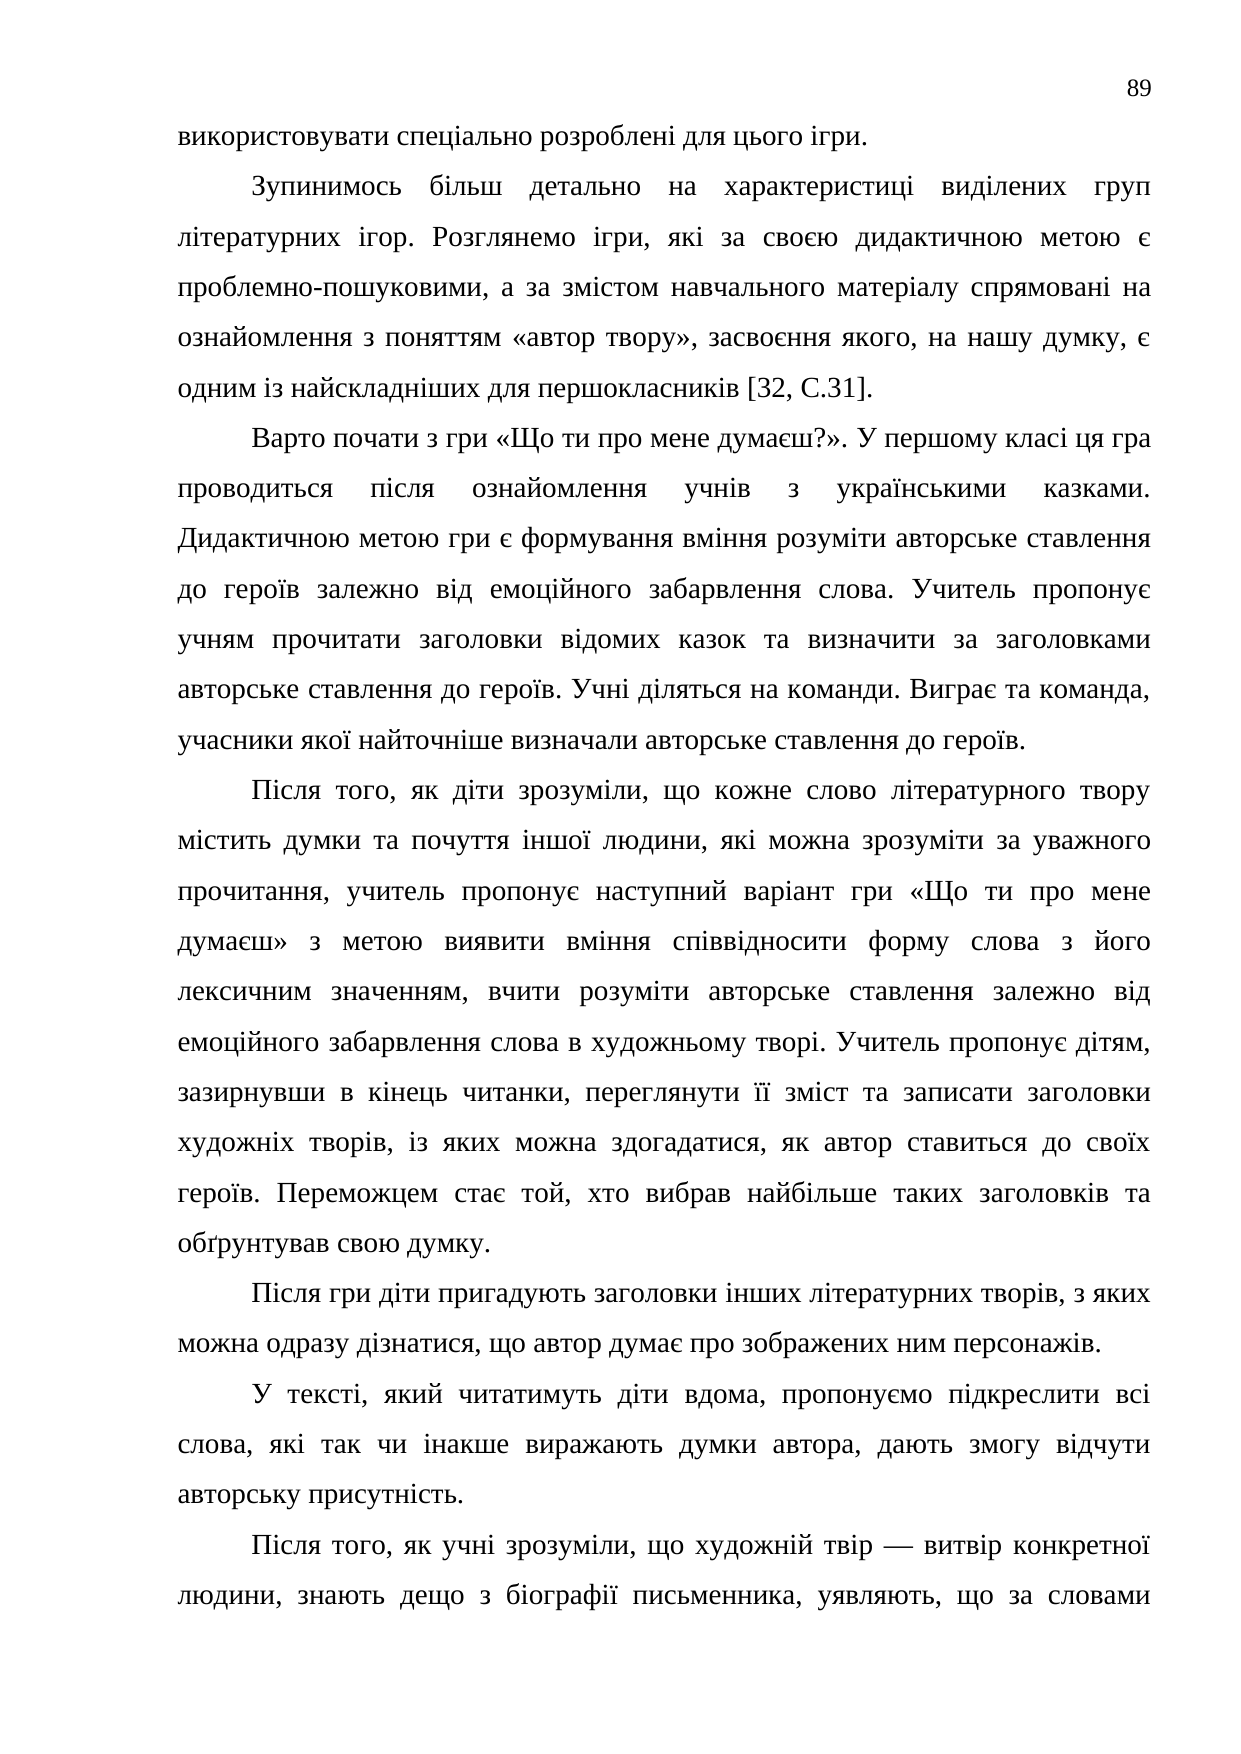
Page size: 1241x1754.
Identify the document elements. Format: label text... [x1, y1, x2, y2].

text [177, 118, 1152, 152]
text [177, 1527, 1152, 1611]
text Зупинимось більш детально на характеристиці виділених груп літературних ігор. Розглянемо ігри, які за своєю дидактичною метою є проблемно-пошуковими, а за змістом навчального матеріалу спрямовані на ознайомлення з поняттям «автор твору», засвоєння якого, на нашу думку, є одним із найскладніших для першокласників [32, С.31]. [177, 168, 1152, 403]
text Після того, як діти зрозуміли, що кожне слово літературного твору містить думки та почуття іншої людини, які можна зрозуміти за уважного прочитання, учитель пропонує наступний варіант гри «Що ти про мене думаєш» з метою виявити вміння співвідносити форму слова з його лексичним значенням, вчити розуміти авторське ставлення залежно від емоційного забарвлення слова в художньому творі. Учитель пропонує дітям, зазирнувши в кінець читанки, переглянути її зміст та записати заголовки художніх творів, із яких можна здогадатися, як автор ставиться до своїх героїв. Переможцем стає той, хто вибрав найбільше таких заголовків та обґрунтував свою думку. [177, 772, 1152, 1258]
text Після гри діти пригадують заголовки інших літературних творів, з яких можна одразу дізнатися, що автор думає про зображених ним персонажів. [177, 1275, 1152, 1359]
text У тексті, який читатимуть діти вдома, пропонуємо підкреслити всі слова, які так чи інакше виражають думки автора, дають змогу відчути авторську присутність. [177, 1376, 1152, 1510]
text Варто почати з гри «Що ти про мене думаєш?». У першому класі ця гра проводиться після ознайомлення учнів з українськими казками. Дидактичною метою гри є формування вміння розуміти авторське ставлення до героїв залежно від емоційного забарвлення слова. Учитель пропонує учням прочитати заголовки відомих казок та визначити за заголовками авторське ставлення до героїв. Учні діляться на команди. Виграє та команда, учасники якої найточніше визначали авторське ставлення до героїв. [177, 420, 1152, 755]
